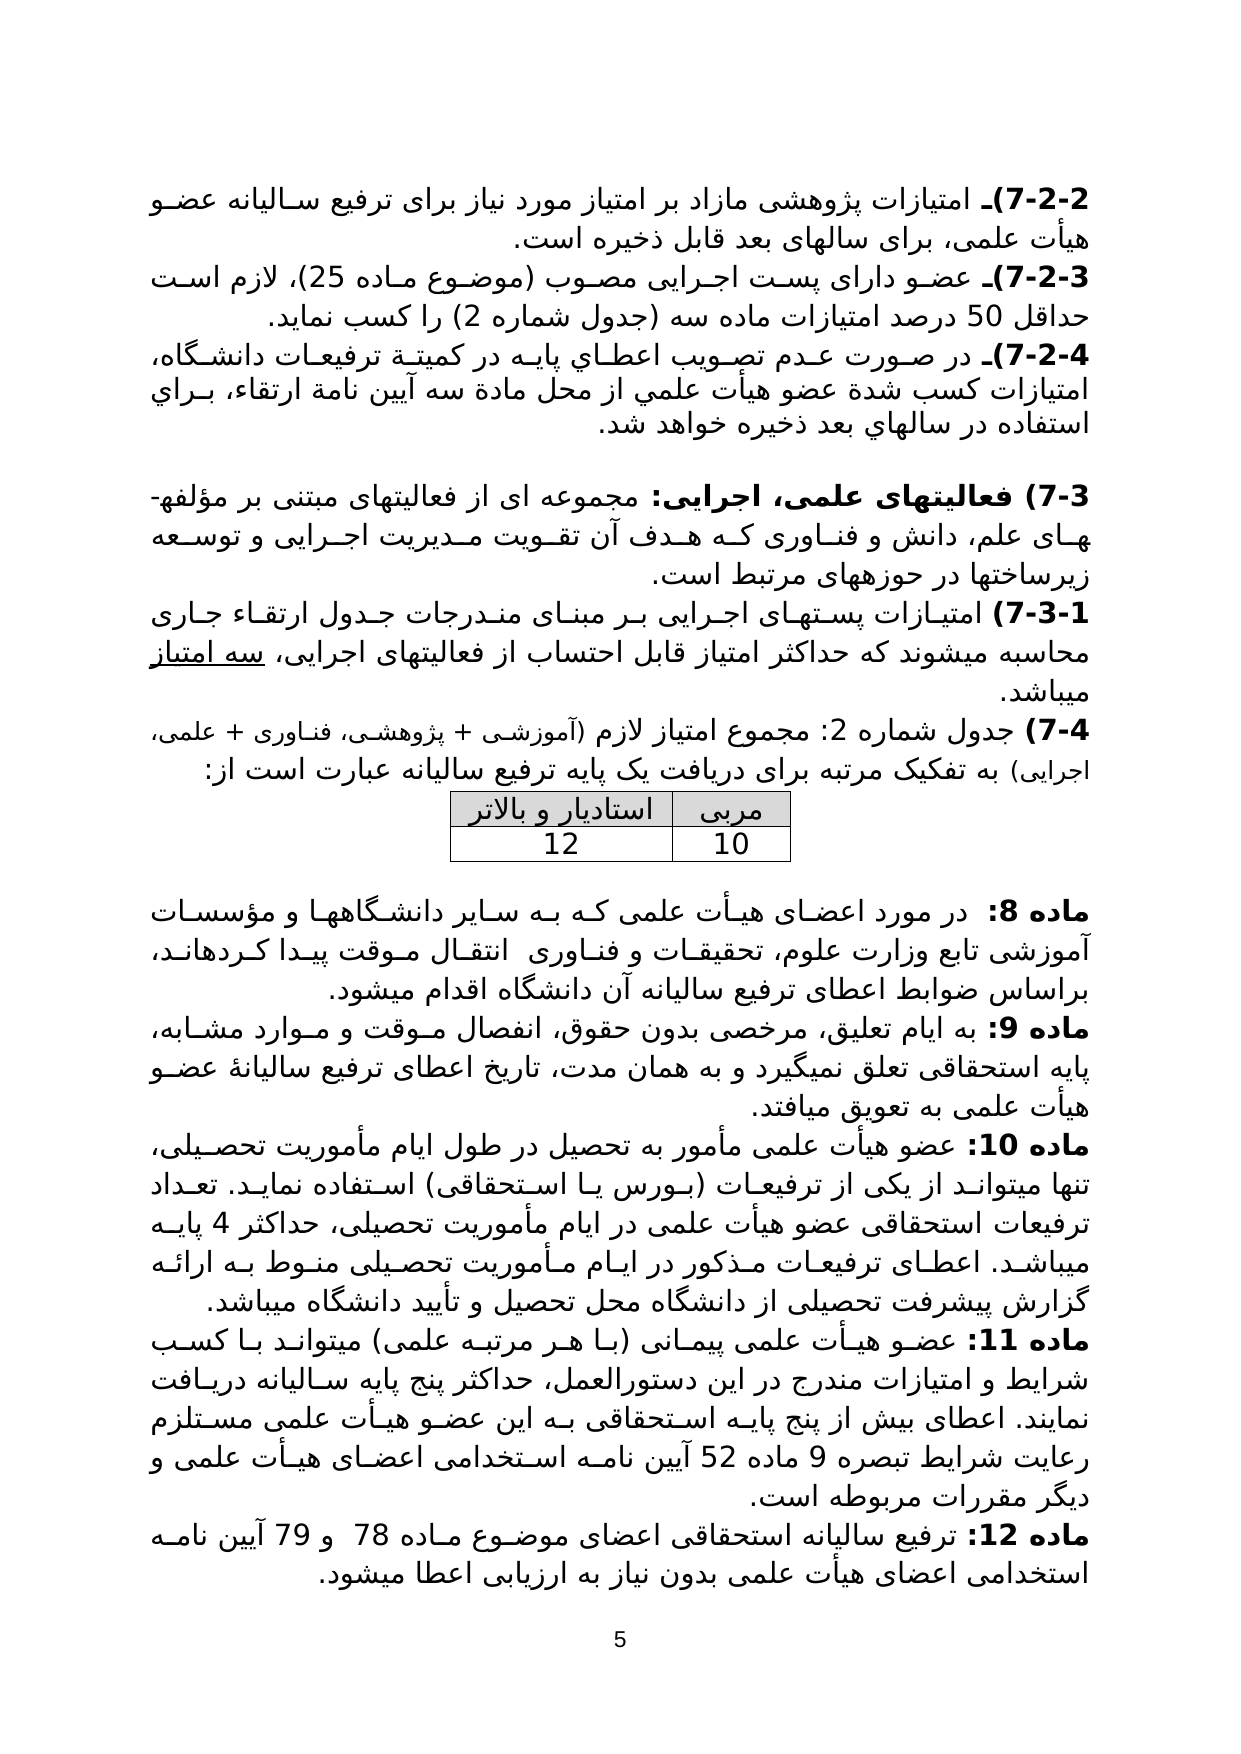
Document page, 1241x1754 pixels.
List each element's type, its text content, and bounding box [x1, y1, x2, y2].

text 7-4) جدول شماره 2: مجموع امتیاز لازم (آموزشی + پژوهشی، فناوری + علمی، اجرایی) به تفکیک مرتبه برای دریافت یک پایه ترفیع سالیانه عبارت است از: [150, 713, 1090, 786]
table_header استادیار و بالاتر [451, 792, 672, 826]
text 7-2-3) عضو دارای پست اجرایی مصوب (موضوع ماده 25)، لازم است حداقل 50 درصد امتیازات ماده سه (جدول شماره 2) را کسب نماید. [150, 260, 1090, 333]
text ماده 11: عضو هیأت علمی پیمانی (با هر مرتبه علمی) میتواند با کسب شرایط و امتیازات مندرج در این دستورالعمل، حداکثر پنج پایه سالیانه دریافت نمایند. اعطای بیش از پنج پایه استحقاقی به این عضو هیأت علمی مستلزم رعایت شرایط تبصره 9 ماده 52 آیین نامه استخدامی اعضای هیأت علمی و دیگر مقررات مربوطه است. [150, 1323, 1090, 1513]
text ماده 12: ترفیع سالیانه استحقاقی اعضای موضوع ماده 78 و 79 آیین نامه استخدامی اعضای هیأت علمی بدون نیاز به ارزیابی اعطا میشود. [150, 1518, 1090, 1591]
text 7-3-1) امتیازات پستهای اجرایی بر مبنای مندرجات جدول ارتقاء جاری محاسبه میشوند که حداکثر امتیاز قابل احتساب از فعالیتهای اجرایی، سه امتیاز میباشد. [150, 596, 1090, 708]
text 7-2-4) در صورت عدم تصويب اعطاي پايه در کميتة ترفيعات دانشگاه، امتيازات کسب شدة عضو هيأت علمي از محل مادة سه آيين نامة ارتقاء، براي استفاده در سالهاي بعد ذخیره خواهد شد. [150, 338, 1090, 440]
text ماده 10: عضو هیأت علمی مأمور به تحصیل در طول ایام مأموریت تحصیلی، تنها میتواند از یکی از ترفیعات (بورس یا استحقاقی) استفاده نماید. تعداد ترفیعات استحقاقی عضو هیأت علمی در ایام مأموریت تحصیلی، حداکثر 4 پایه میباشد. اعطای ترفیعات مذکور در ایام مأموریت تحصیلی منوط به ارائه گزارش پیشرفت تحصیلی از دانشگاه محل تحصیل و تأیید دانشگاه میباشد. [150, 1128, 1090, 1318]
table_cell 12 [451, 827, 672, 861]
text 7-2-2) امتیازات پژوهشی مازاد بر امتیاز مورد نیاز برای ترفیع سالیانه عضو هیأت علمی، برای سالهای بعد قابل ذخیره است. [150, 182, 1090, 255]
text ماده 9: به ایام تعلیق، مرخصی بدون حقوق، انفصال موقت و موارد مشابه، پایه استحقاقی تعلق نمیگیرد و به همان مدت، تاریخ اعطای ترفیع سالیانۀ عضو هیأت علمی به تعویق میافتد. [150, 1011, 1090, 1123]
text ماده 8: در مورد اعضای هیأت علمی که به سایر دانشگاهها و مؤسسات آموزشی تابع وزارت علوم، تحقیقات و فناوری انتقال موقت پیدا کردهاند، براساس ضوابط اعطای ترفیع سالیانه آن دانشگاه اقدام میشود. [150, 894, 1090, 1006]
table_cell 10 [673, 827, 790, 861]
text 7-3) فعالیتهای علمی، اجرایی: مجموعه ای از فعالیتهای مبتنی بر مؤلفههای علم، دانش و فناوری که هدف آن تقویت مدیریت اجرایی و توسعه زیرساختها در حوزههای مرتبط است. [150, 479, 1090, 591]
table_header مربی [673, 792, 790, 826]
